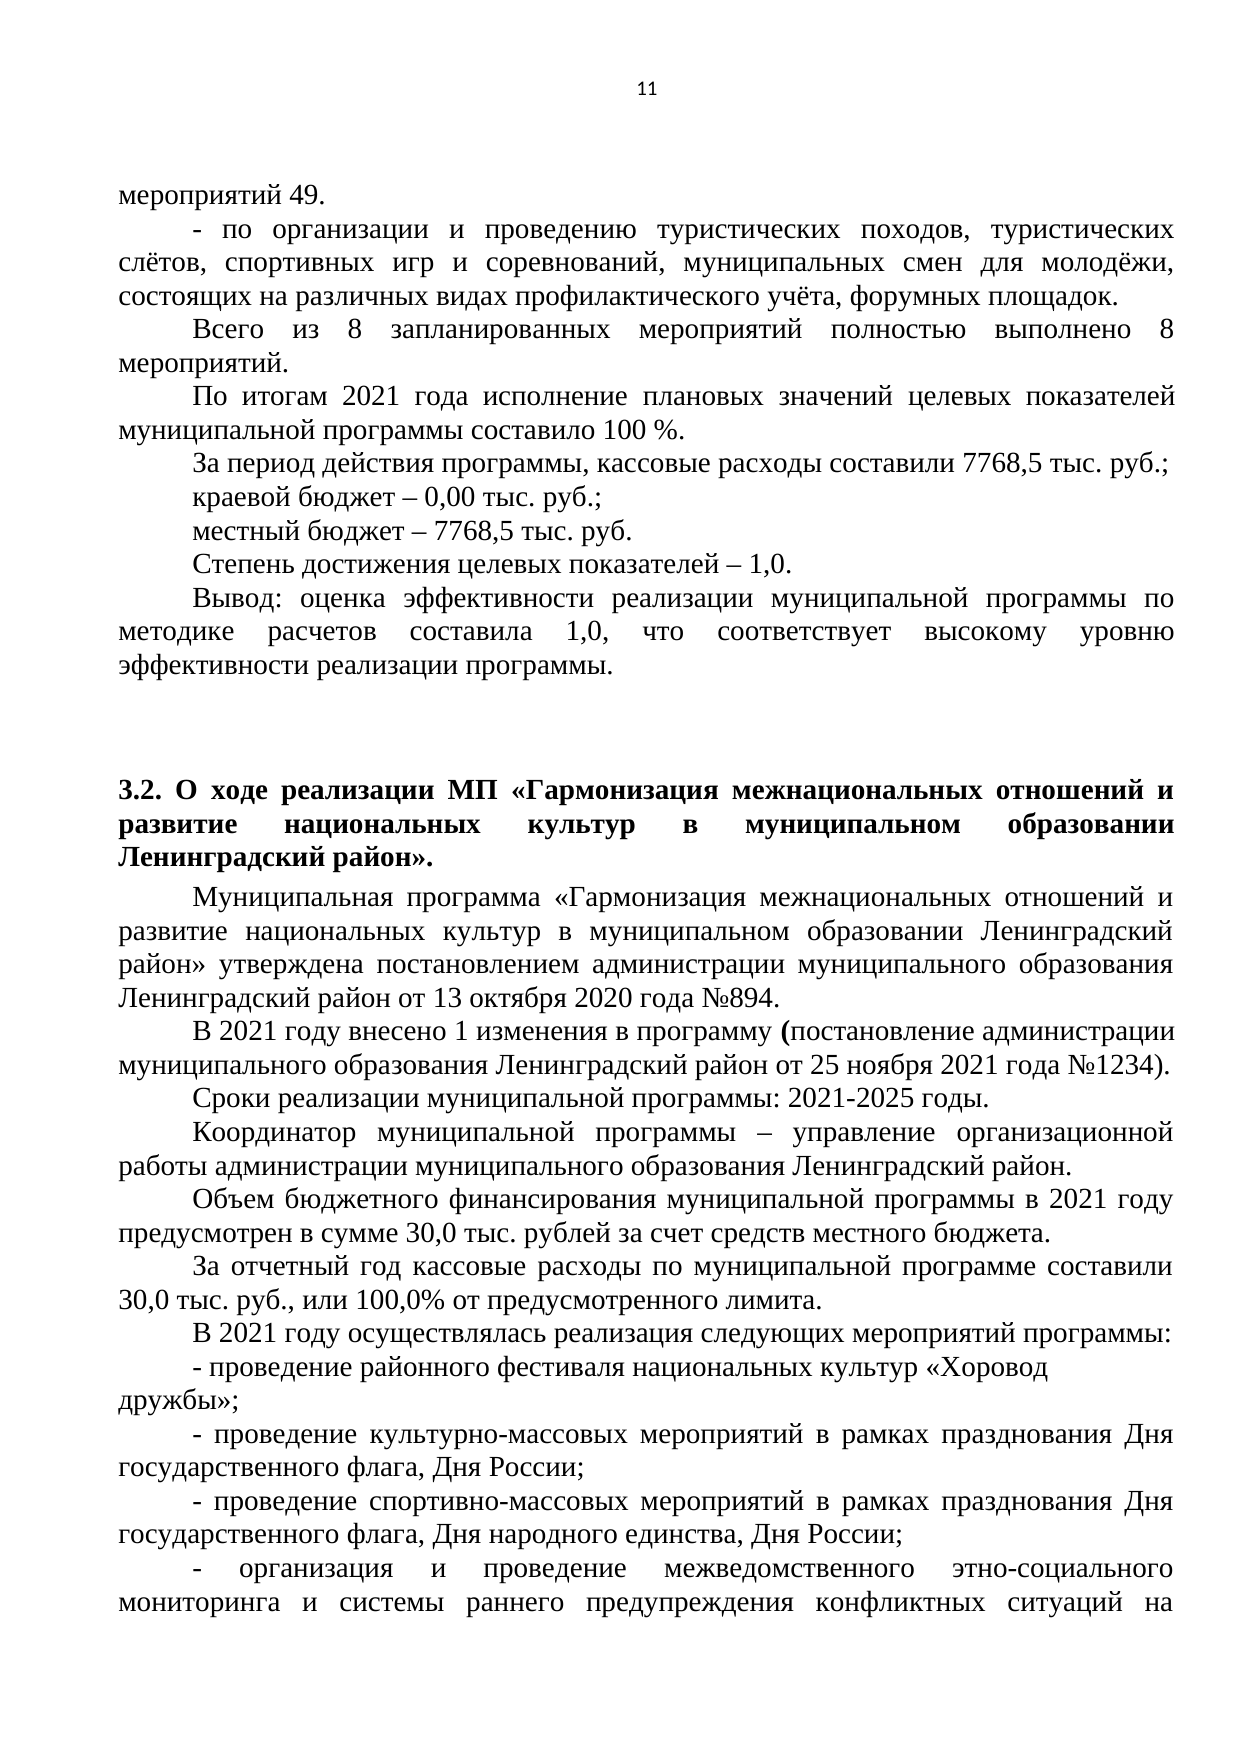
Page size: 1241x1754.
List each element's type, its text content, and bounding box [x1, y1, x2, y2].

text краевой бюджет – 0,00 тыс. руб.; [118, 479, 1175, 513]
text За отчетный год кассовые расходы по муниципальной программе составили 30,0 тыс. руб., или 100,0% от предусмотренного лимита. [118, 1248, 1174, 1315]
text За период действия программы, кассовые расходы составили 7768,5 тыс. руб.; [118, 446, 1175, 479]
text По итогам 2021 года исполнение плановых значений целевых показателей муниципальной программы составило 100 %. [118, 378, 1175, 446]
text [118, 1550, 1174, 1617]
text Объем бюджетного финансирования муниципальной программы в 2021 году предусмотрен в сумме 30,0 тыс. рублей за счет средств местного бюджета. [118, 1181, 1174, 1248]
text - проведение культурно-массовых мероприятий в рамках празднования Дня государственного флага, Дня России; [118, 1416, 1174, 1483]
text Сроки реализации муниципальной программы: 2021-2025 годы. [118, 1081, 1174, 1114]
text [118, 177, 1175, 211]
text Координатор муниципальной программы – управление организационной работы администрации муниципального образования Ленинградский район. [118, 1114, 1174, 1181]
text Всего из 8 запланированных мероприятий полностью выполнено 8 мероприятий. [118, 311, 1175, 378]
text Вывод: оценка эффективности реализации муниципальной программы по методике расчетов составила 1,0, что соответствует высокому уровню эффективности реализации программы. [118, 580, 1175, 680]
text В 2021 году внесено 1 изменения в программу (постановление администрации муниципального образования Ленинградский район от 25 ноября 2021 года №1234). [118, 1013, 1175, 1081]
text В 2021 году осуществлялась реализация следующих мероприятий программы: [118, 1315, 1174, 1349]
text Муниципальная программа «Гармонизация межнациональных отношений и развитие национальных культур в муниципальном образовании Ленинградский район» утверждена постановлением администрации муниципального образования Ленинградский район от 13 октября 2020 года №894. [118, 879, 1174, 1013]
text - проведение районного фестиваля национальных культур «Хоровод дружбы»; [118, 1349, 1174, 1416]
text - проведение спортивно-массовых мероприятий в рамках празднования Дня государственного флага, Дня народного единства, Дня России; [118, 1483, 1174, 1550]
text местный бюджет – 7768,5 тыс. руб. [118, 513, 1175, 546]
text Степень достижения целевых показателей – 1,0. [118, 546, 1175, 580]
subtitle 3.2. О ходе реализации МП «Гармонизация межнациональных отношений и развитие национальных культур в муниципальном образовании Ленинградский район». [118, 772, 1175, 873]
text - по организации и проведению туристических походов, туристических слётов, спортивных игр и соревнований, муниципальных смен для молодёжи, состоящих на различных видах профилактического учёта, форумных площадок. [118, 211, 1175, 311]
